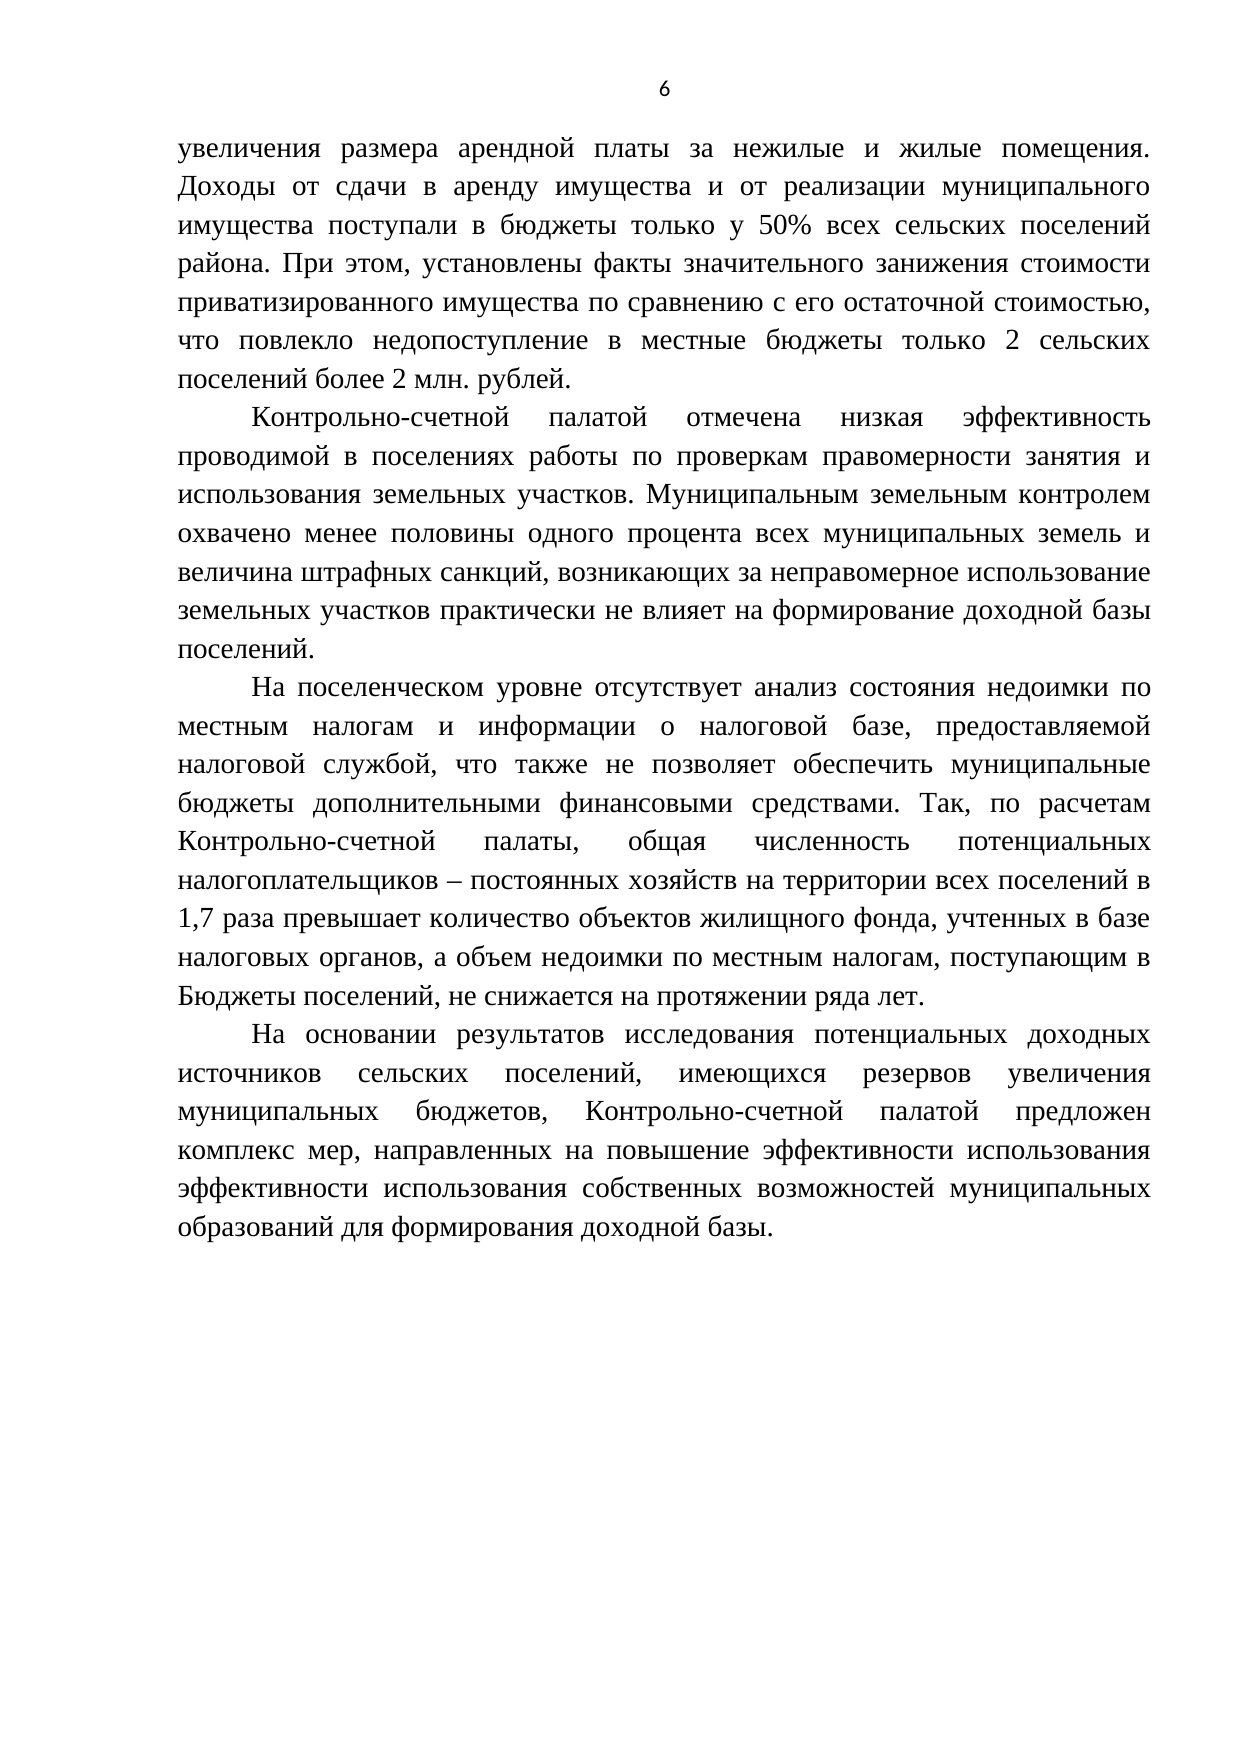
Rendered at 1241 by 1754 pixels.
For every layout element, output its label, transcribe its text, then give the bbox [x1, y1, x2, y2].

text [177, 130, 1152, 394]
text На поселенческом уровне отсутствует анализ состояния недоимки по местным налогам и информации о налоговой базе, предоставляемой налоговой службой, что также не позволяет обеспечить муниципальные бюджеты дополнительными финансовыми средствами. Так, по расчетам Контрольно-счетной палаты, общая численность потенциальных налогоплательщиков – постоянных хозяйств на территории всех поселений в 1,7 раза превышает количество объектов жилищного фонда, учтенных в базе налоговых органов, а объем недоимки по местным налогам, поступающим в Бюджеты поселений, не снижается на протяжении ряда лет. [177, 669, 1152, 1011]
text Контрольно-счетной палатой отмечена низкая эффективность проводимой в поселениях работы по проверкам правомерности занятия и использования земельных участков. Муниципальным земельным контролем охвачено менее половины одного процента всех муниципальных земель и величина штрафных санкций, возникающих за неправомерное использование земельных участков практически не влияет на формирование доходной базы поселений. [177, 399, 1152, 664]
text На основании результатов исследования потенциальных доходных источников сельских поселений, имеющихся резервов увеличения муниципальных бюджетов, Контрольно-счетной палатой предложен комплекс мер, направленных на повышение эффективности использования эффективности использования собственных возможностей муниципальных образований для формирования доходной базы. [177, 1016, 1152, 1242]
